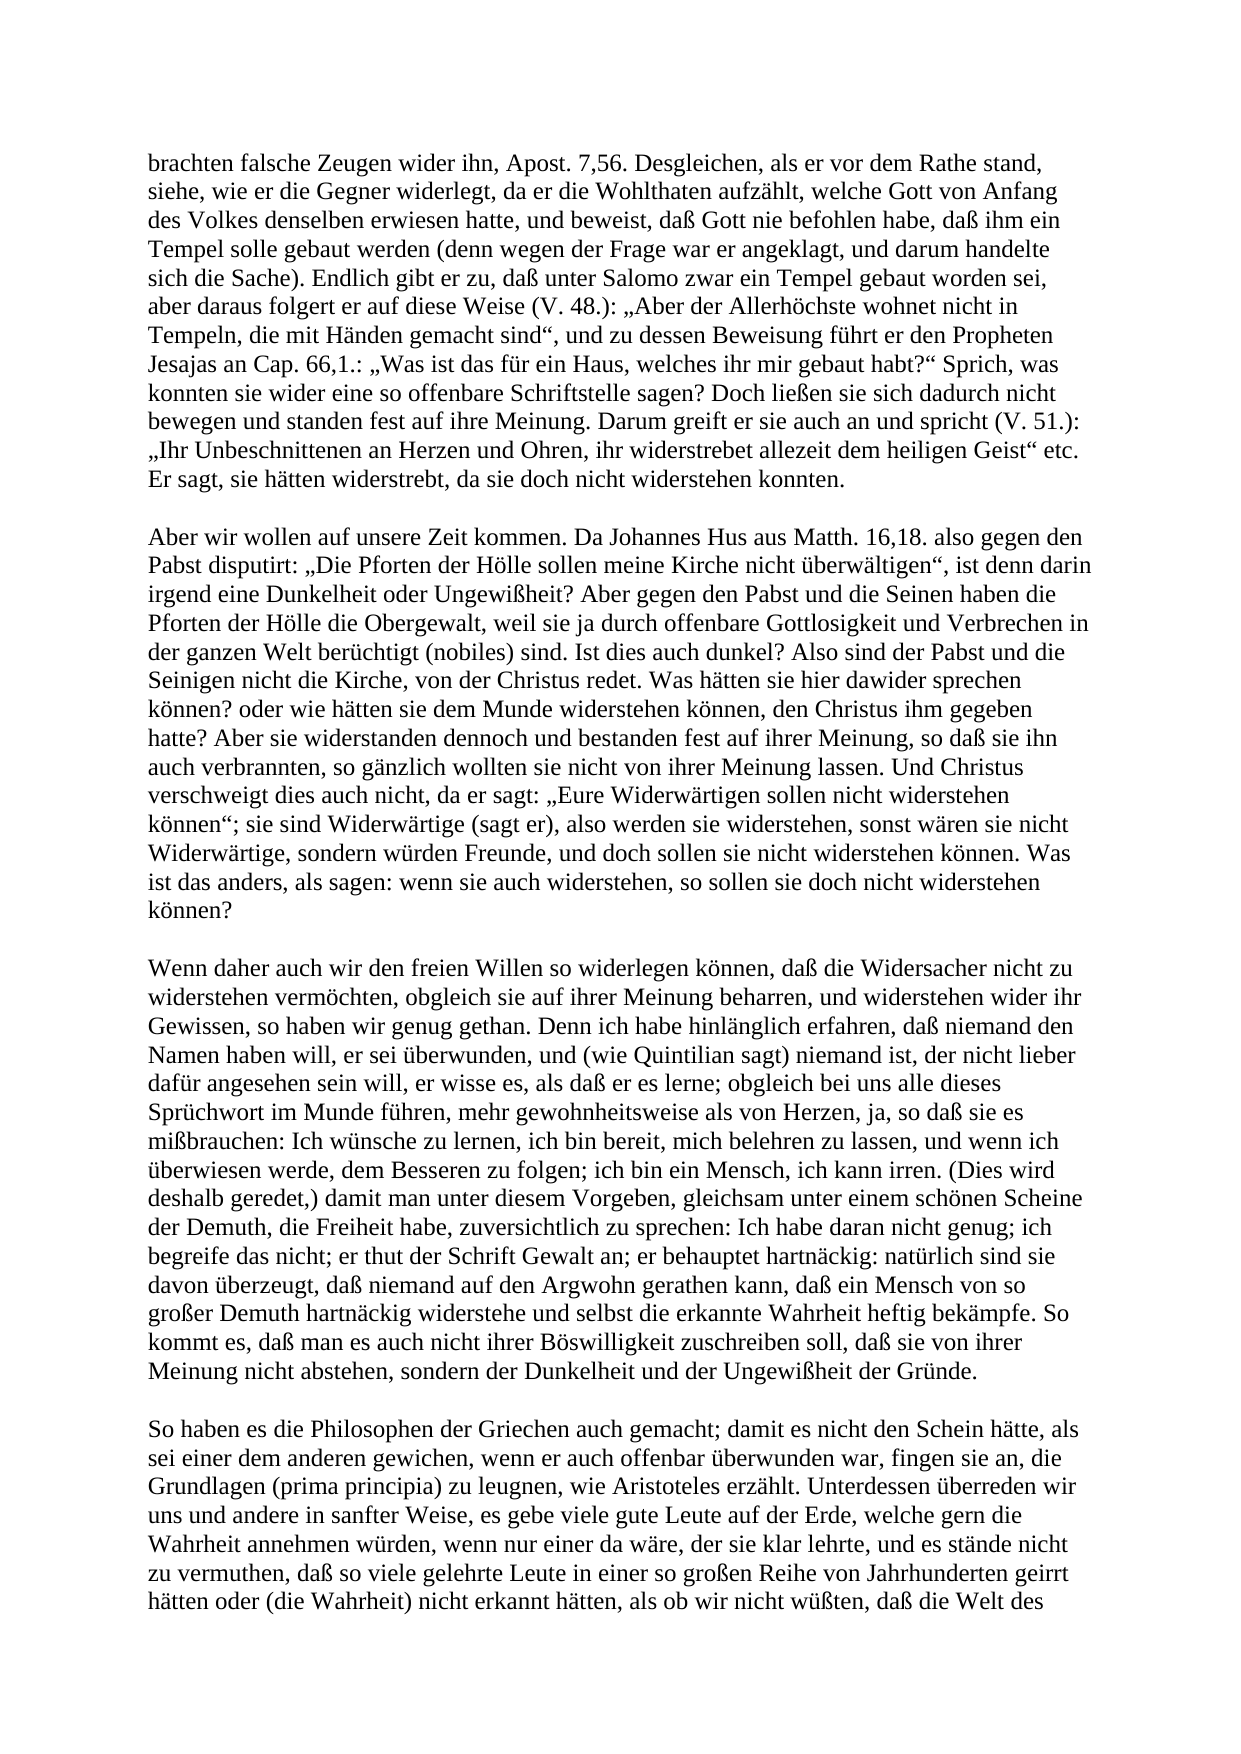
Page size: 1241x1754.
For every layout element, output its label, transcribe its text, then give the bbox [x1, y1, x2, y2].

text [148, 1414, 1093, 1615]
text Wenn daher auch wir den freien Willen so widerlegen können, daß die Widersacher nicht zu widerstehen vermöchten, obgleich sie auf ihrer Meinung beharren, und widerstehen wider ihr Gewissen, so haben wir genug gethan. Denn ich habe hinlänglich erfahren, daß niemand den Namen haben will, er sei überwunden, und (wie Quintilian sagt) niemand ist, der nicht lieber dafür angesehen sein will, er wisse es, als daß er es lerne; obgleich bei uns alle dieses Sprüchwort im Munde führen, mehr gewohnheitsweise als von Herzen, ja, so daß sie es mißbrauchen: Ich wünsche zu lernen, ich bin bereit, mich belehren zu lassen, und wenn ich überwiesen werde, dem Besseren zu folgen; ich bin ein Mensch, ich kann irren. (Dies wird deshalb geredet,) damit man unter diesem Vorgeben, gleichsam unter einem schönen Scheine der Demuth, die Freiheit habe, zuversichtlich zu sprechen: Ich habe daran nicht genug; ich begreife das nicht; er thut der Schrift Gewalt an; er behauptet hartnäckig: natürlich sind sie davon überzeugt, daß niemand auf den Argwohn gerathen kann, daß ein Mensch von so großer Demuth hartnäckig widerstehe und selbst die erkannte Wahrheit heftig bekämpfe. So kommt es, daß man es auch nicht ihrer Böswilligkeit zuschreiben soll, daß sie von ihrer Meinung nicht abstehen, sondern der Dunkelheit und der Ungewißheit der Gründe. [148, 953, 1093, 1385]
text Aber wir wollen auf unsere Zeit kommen. Da Johannes Hus aus Matth. 16,18. also gegen den Pabst disputirt: „Die Pforten der Hölle sollen meine Kirche nicht überwältigen“, ist denn darin irgend eine Dunkelheit oder Ungewißheit? Aber gegen den Pabst und die Seinen haben die Pforten der Hölle die Obergewalt, weil sie ja durch offenbare Gottlosigkeit und Verbrechen in der ganzen Welt berüchtigt (nobiles) sind. Ist dies auch dunkel? Also sind der Pabst und die Seinigen nicht die Kirche, von der Christus redet. Was hätten sie hier dawider sprechen können? oder wie hätten sie dem Munde widerstehen können, den Christus ihm gegeben hatte? Aber sie widerstanden dennoch und bestanden fest auf ihrer Meinung, so daß sie ihn auch verbrannten, so gänzlich wollten sie nicht von ihrer Meinung lassen. Und Christus verschweigt dies auch nicht, da er sagt: „Eure Widerwärtigen sollen nicht widerstehen können“; sie sind Widerwärtige (sagt er), also werden sie widerstehen, sonst wären sie nicht Widerwärtige, sondern würden Freunde, und doch sollen sie nicht widerstehen können. Was ist das anders, als sagen: wenn sie auch widerstehen, so sollen sie doch nicht widerstehen können? [148, 522, 1093, 924]
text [148, 148, 1093, 493]
